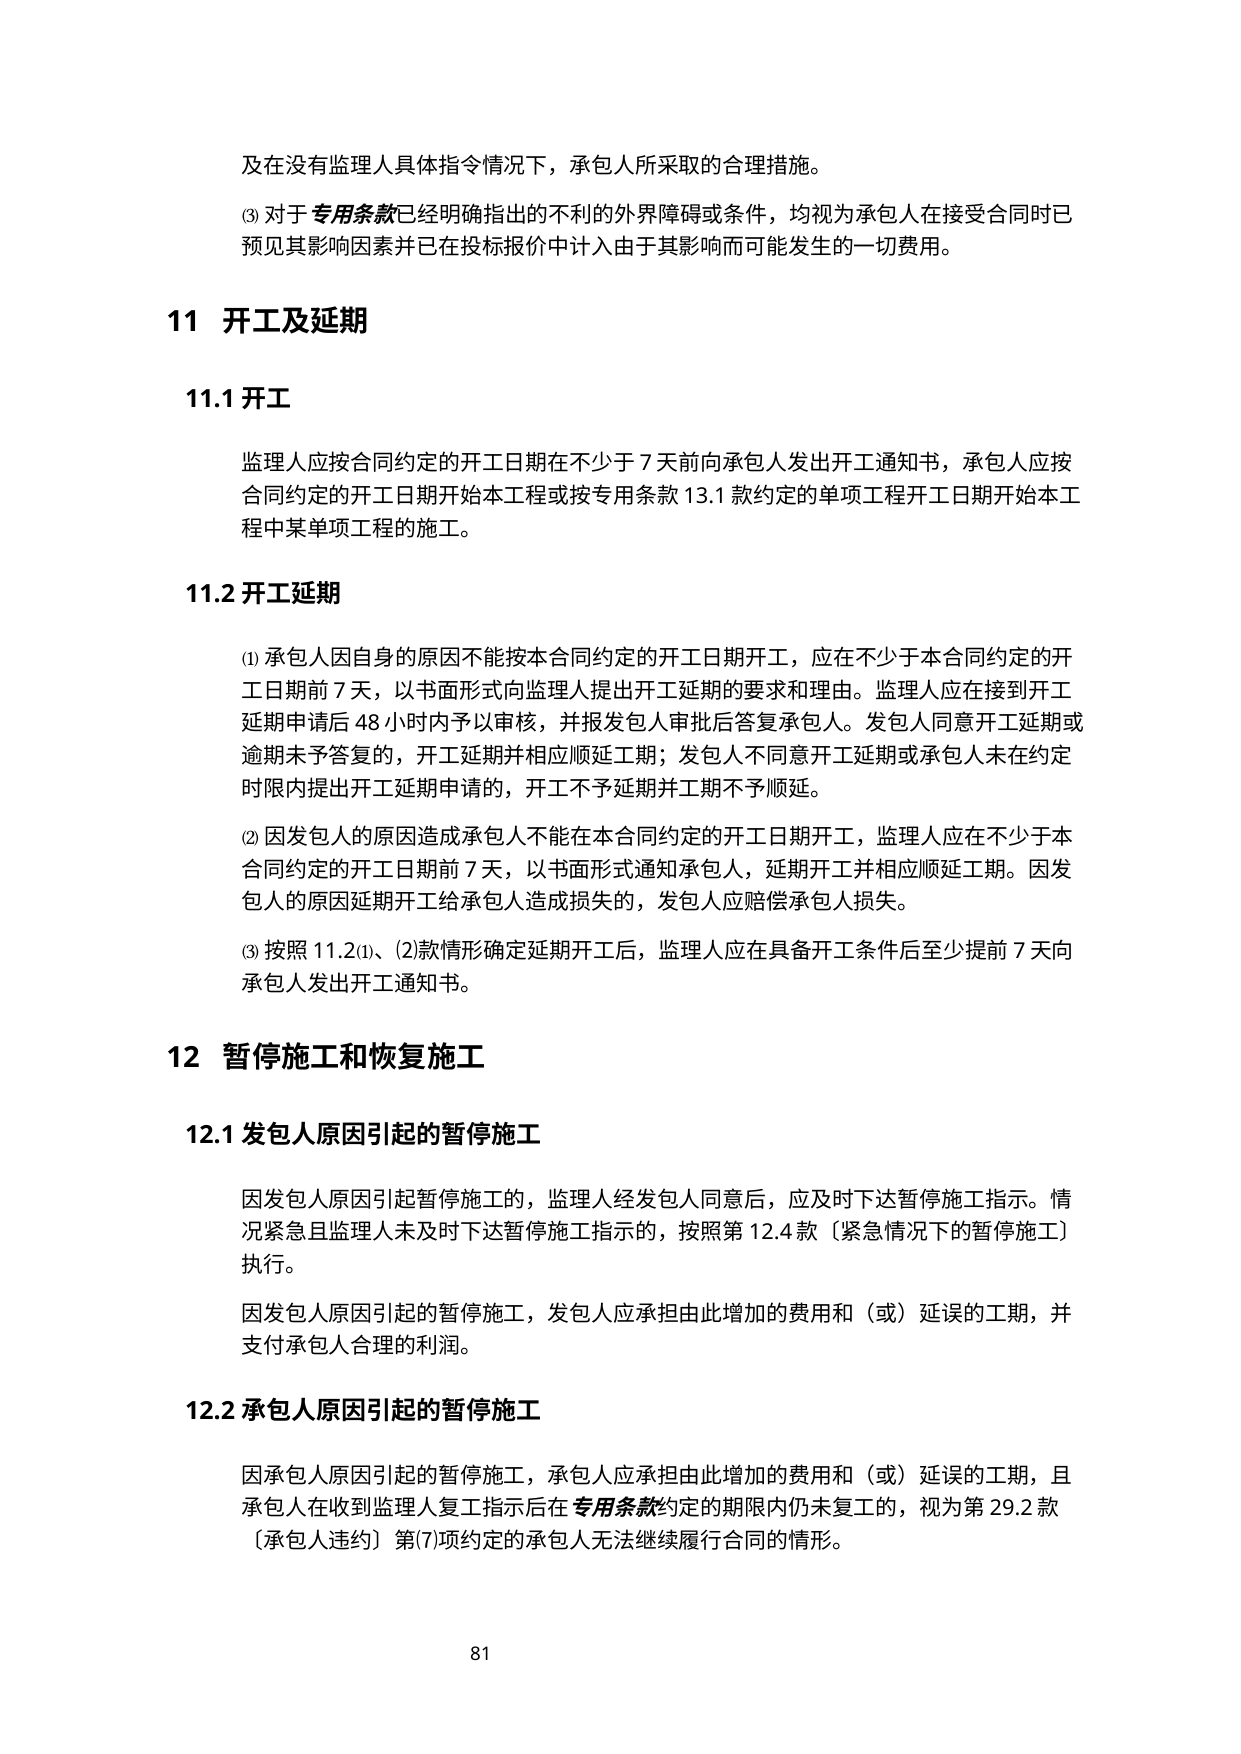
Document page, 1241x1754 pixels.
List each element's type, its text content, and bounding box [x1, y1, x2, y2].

text 因承包人原因引起的暂停施工，承包人应承担由此增加的费用和（或）延误的工期，且承包人在收到监理人复工指示后在专用条款约定的期限内仍未复工的，视为第29.2款〔承包人违约〕第⑺项约定的承包人无法继续履行合同的情形。 [241, 1458, 1093, 1555]
text 因发包人原因引起暂停施工的，监理人经发包人同意后，应及时下达暂停施工指示。情况紧急且监理人未及时下达暂停施工指示的，按照第12.4款〔紧急情况下的暂停施工〕执行。 [241, 1181, 1093, 1279]
text 监理人应按合同约定的开工日期在不少于7天前向承包人发出开工通知书，承包人应按合同约定的开工日期开始本工程或按专用条款13.1款约定的单项工程开工日期开始本工程中某单项工程的施工。 [241, 445, 1093, 543]
list 开工延期 [185, 559, 1093, 624]
list 发包人原因引起的暂停施工 [185, 1100, 1093, 1165]
list 暂停施工和恢复施工 [166, 1023, 1093, 1088]
list 开工 [185, 364, 1093, 429]
list 开工及延期 [166, 286, 1093, 351]
list 承包人原因引起的暂停施工 [185, 1376, 1093, 1441]
text 因发包人原因引起的暂停施工，发包人应承担由此增加的费用和（或）延误的工期，并支付承包人合理的利润。 [241, 1295, 1093, 1360]
text ⑶按照11.2⑴、⑵款情形确定延期开工后，监理人应在具备开工条件后至少提前7天向承包人发出开工通知书。 [241, 933, 1093, 998]
text ⑵因发包人的原因造成承包人不能在本合同约定的开工日期开工，监理人应在不少于本合同约定的开工日期前7天，以书面形式通知承包人，延期开工并相应顺延工期。因发包人的原因延期开工给承包人造成损失的，发包人应赔偿承包人损失。 [241, 819, 1093, 916]
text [241, 148, 1093, 180]
text ⑶对于专用条款已经明确指出的不利的外界障碍或条件，均视为承包人在接受合同时已预见其影响因素并已在投标报价中计入由于其影响而可能发生的一切费用。 [241, 196, 1093, 261]
text ⑴承包人因自身的原因不能按本合同约定的开工日期开工，应在不少于本合同约定的开工日期前7天，以书面形式向监理人提出开工延期的要求和理由。监理人应在接到开工延期申请后48小时内予以审核，并报发包人审批后答复承包人。发包人同意开工延期或逾期未予答复的，开工延期并相应顺延工期；发包人不同意开工延期或承包人未在约定时限内提出开工延期申请的，开工不予延期并工期不予顺延。 [241, 640, 1093, 803]
